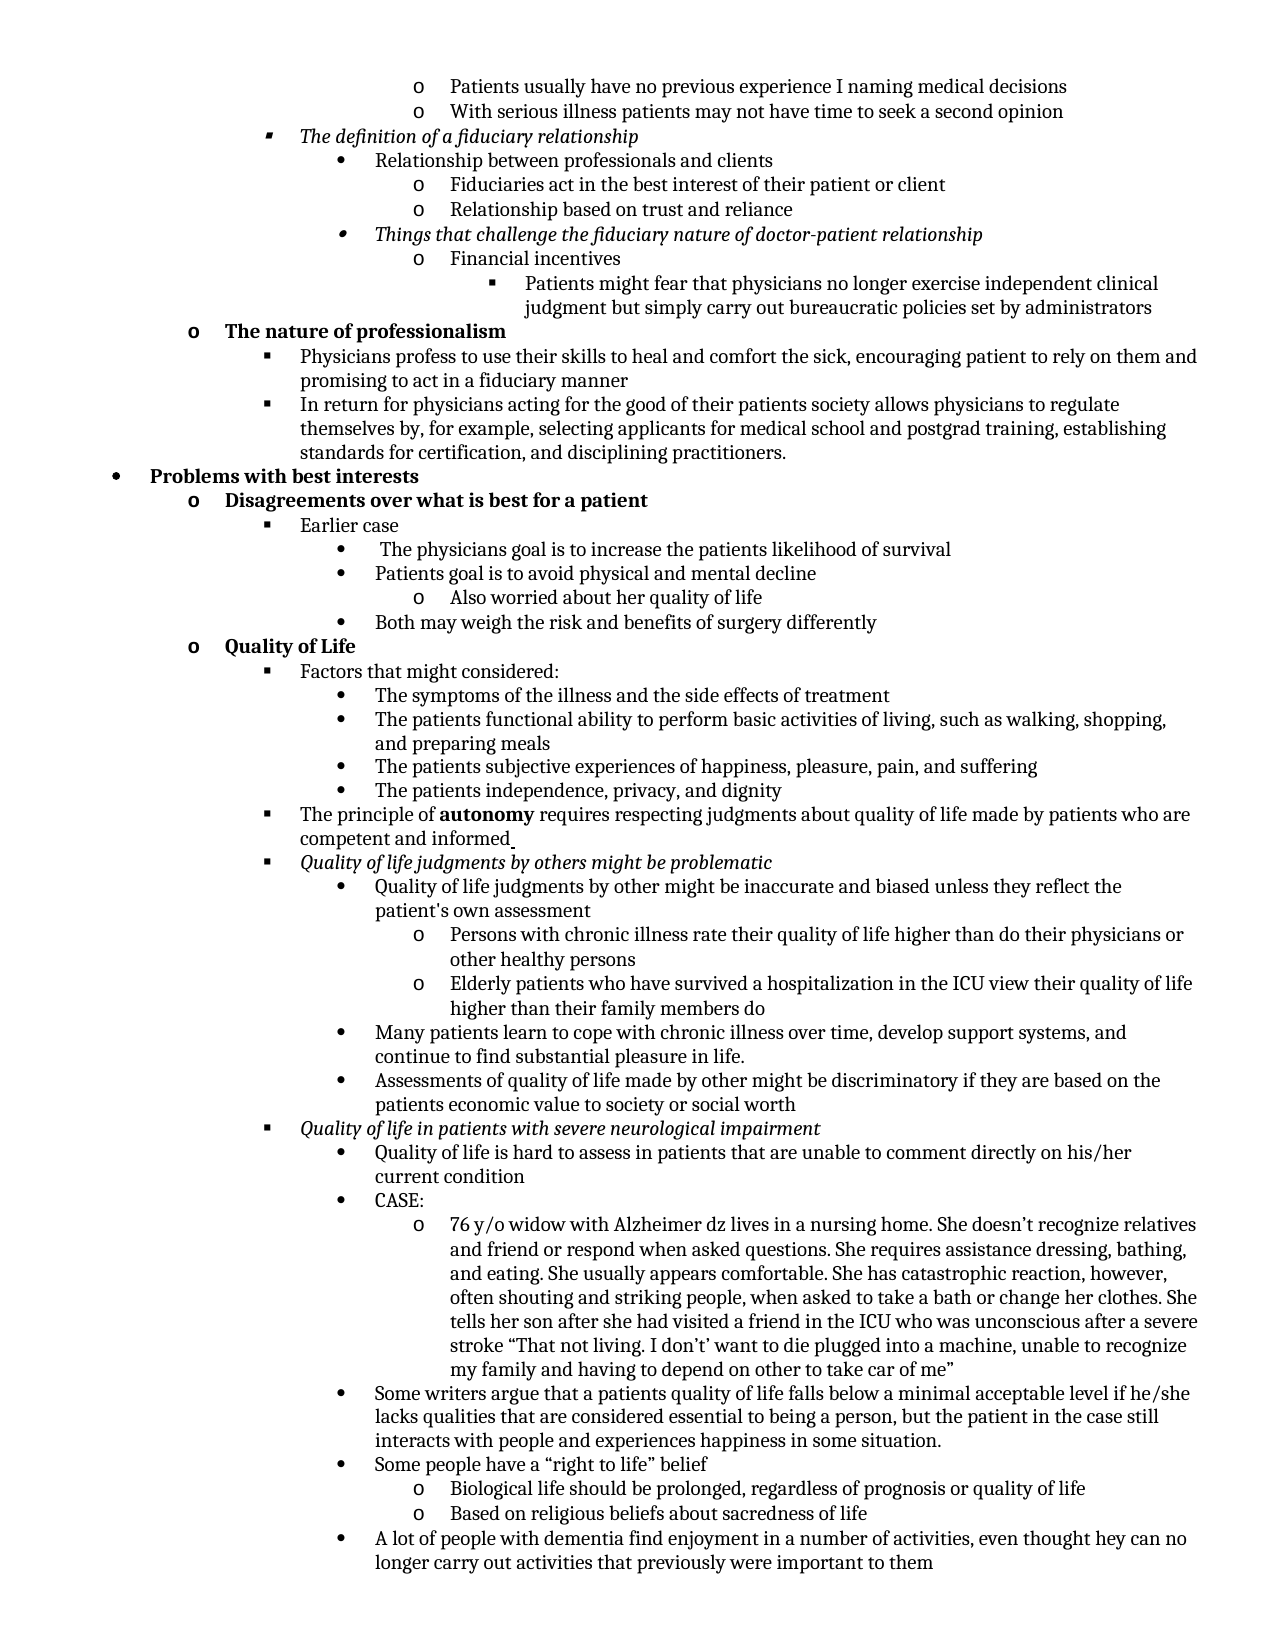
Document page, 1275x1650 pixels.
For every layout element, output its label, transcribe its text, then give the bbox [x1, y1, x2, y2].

list Relationship between professionals and clients [337, 149, 1200, 173]
list Disagreements over what is best for a patient [187, 488, 1200, 513]
list Quality of life is hard to assess in patients that are unable to comment directly on his/her current condition [337, 1141, 1200, 1188]
list Some writers argue that a patients quality of life falls below a minimal acceptable level if he/she lacks qualities that are considered essential to being a person, but the patient in the case still interacts with people and experiences happiness in some situation. [337, 1381, 1200, 1453]
list Assessments of quality of life made by other might be discriminatory if they are based on the patients economic value to society or social worth [337, 1069, 1200, 1117]
list A lot of people with dementia find enjoyment in a number of activities, even thought hey can no longer carry out activities that previously were important to them [337, 1527, 1200, 1575]
list Quality of life judgments by others might be problematic [262, 851, 1200, 875]
list Fiduciaries act in the best interest of their patient or client [412, 173, 1200, 198]
list Quality of life judgments by other might be inaccurate and biased unless they reflect the patient's own assessment [337, 875, 1200, 923]
list Patients goal is to avoid physical and mental decline [337, 561, 1200, 585]
list Patients usually have no previous experience I naming medical decisions [412, 75, 1200, 100]
list CASE: [337, 1188, 1200, 1212]
list Quality of Life [187, 634, 1200, 659]
list The patients independence, privacy, and dignity [337, 779, 1200, 803]
list Earlier case [262, 513, 1200, 537]
list Many patients learn to cope with chronic illness over time, develop support systems, and continue to find substantial pleasure in life. [337, 1021, 1200, 1069]
list Both may weigh the risk and benefits of surgery differently [337, 610, 1200, 634]
list Financial incentives [412, 247, 1200, 272]
list Quality of life in patients with severe neurological impairment [262, 1117, 1200, 1141]
list The patients subjective experiences of happiness, pleasure, pain, and suffering [337, 755, 1200, 779]
list Elderly patients who have survived a hospitalization in the ICU view their quality of life higher than their family members do [412, 972, 1200, 1021]
list Physicians profess to use their skills to heal and comfort the sick, encouraging patient to rely on them and promising to act in a fiduciary manner [262, 345, 1200, 393]
list Some people have a “right to life” belief [337, 1453, 1200, 1477]
list Factors that might considered: [262, 659, 1200, 683]
list The physicians goal is to increase the patients likelihood of survival [337, 537, 1200, 561]
list Based on religious beliefs about sacredness of life [412, 1502, 1200, 1527]
list Relationship based on trust and reliance [412, 198, 1200, 223]
list The symptoms of the illness and the side effects of treatment [337, 683, 1200, 707]
list The principle of autonomy requires respecting judgments about quality of life made by patients who are competent and informed [262, 803, 1200, 851]
list Problems with best interests [112, 464, 1200, 488]
list Also worried about her quality of life [412, 585, 1200, 610]
list Biological life should be prolonged, regardless of prognosis or quality of life [412, 1477, 1200, 1502]
list The patients functional ability to perform basic activities of living, such as walking, shopping, and preparing meals [337, 707, 1200, 755]
list The definition of a fiduciary relationship [262, 125, 1200, 149]
list Persons with chronic illness rate their quality of life higher than do their physicians or other healthy persons [412, 923, 1200, 972]
list Patients might fear that physicians no longer exercise independent clinical judgment but simply carry out bureaucratic policies set by administrators [487, 272, 1200, 320]
list In return for physicians acting for the good of their patients society allows physicians to regulate themselves by, for example, selecting applicants for medical school and postgrad training, establishing standards for certification, and disciplining practitioners. [262, 393, 1200, 464]
list With serious illness patients may not have time to seek a second opinion [412, 100, 1200, 125]
list Things that challenge the fiduciary nature of doctor-patient relationship [337, 223, 1200, 247]
list The nature of professionalism [187, 320, 1200, 345]
list 76 y/o widow with Alzheimer dz lives in a nursing home. She doesn’t recognize relatives and friend or respond when asked questions. She requires assistance dressing, bathing, and eating. She usually appears comfortable. She has catastrophic reaction, however, often shouting and striking people, when asked to take a bath or change her clothes. She tells her son after she had visited a friend in the ICU who was unconscious after a severe stroke “That not living. I don’t’ want to die plugged into a machine, unable to recognize my family and having to depend on other to take car of me” [412, 1212, 1200, 1381]
